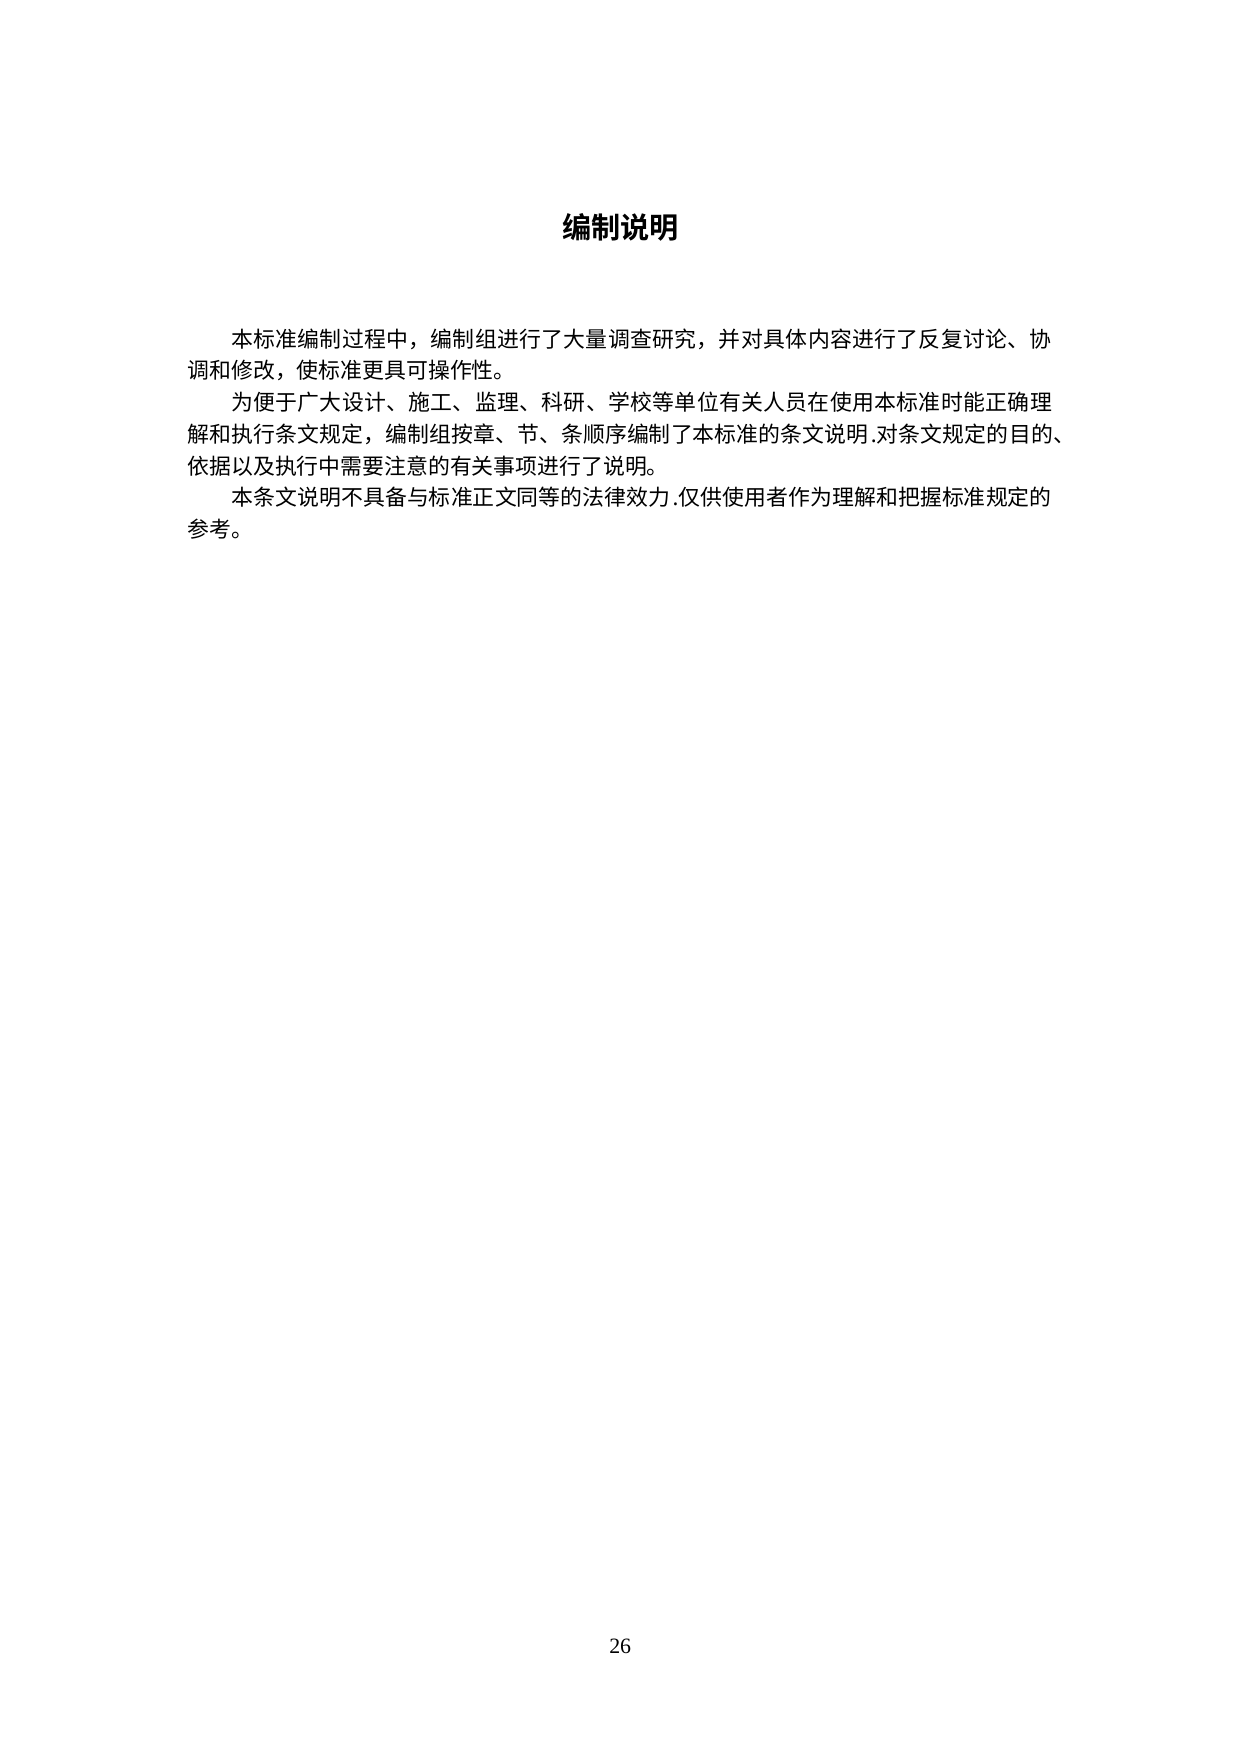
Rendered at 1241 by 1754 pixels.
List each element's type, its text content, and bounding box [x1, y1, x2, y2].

text 编制说明 [187, 204, 1053, 247]
text 为便于广大设计、施工、监理、科研、学校等单位有关人员在使用本标准时能正确理解和执行条文规定，编制组按章、节、条顺序编制了本标准的条文说明.对条文规定的目的、依据以及执行中需要注意的有关事项进行了说明。 [187, 385, 1053, 480]
text 本条文说明不具备与标准正文同等的法律效力.仅供使用者作为理解和把握标准规定的参考。 [187, 480, 1053, 544]
text 本标准编制过程中，编制组进行了大量调查研究，并对具体内容进行了反复讨论、协调和修改，使标准更具可操作性。 [187, 322, 1053, 385]
